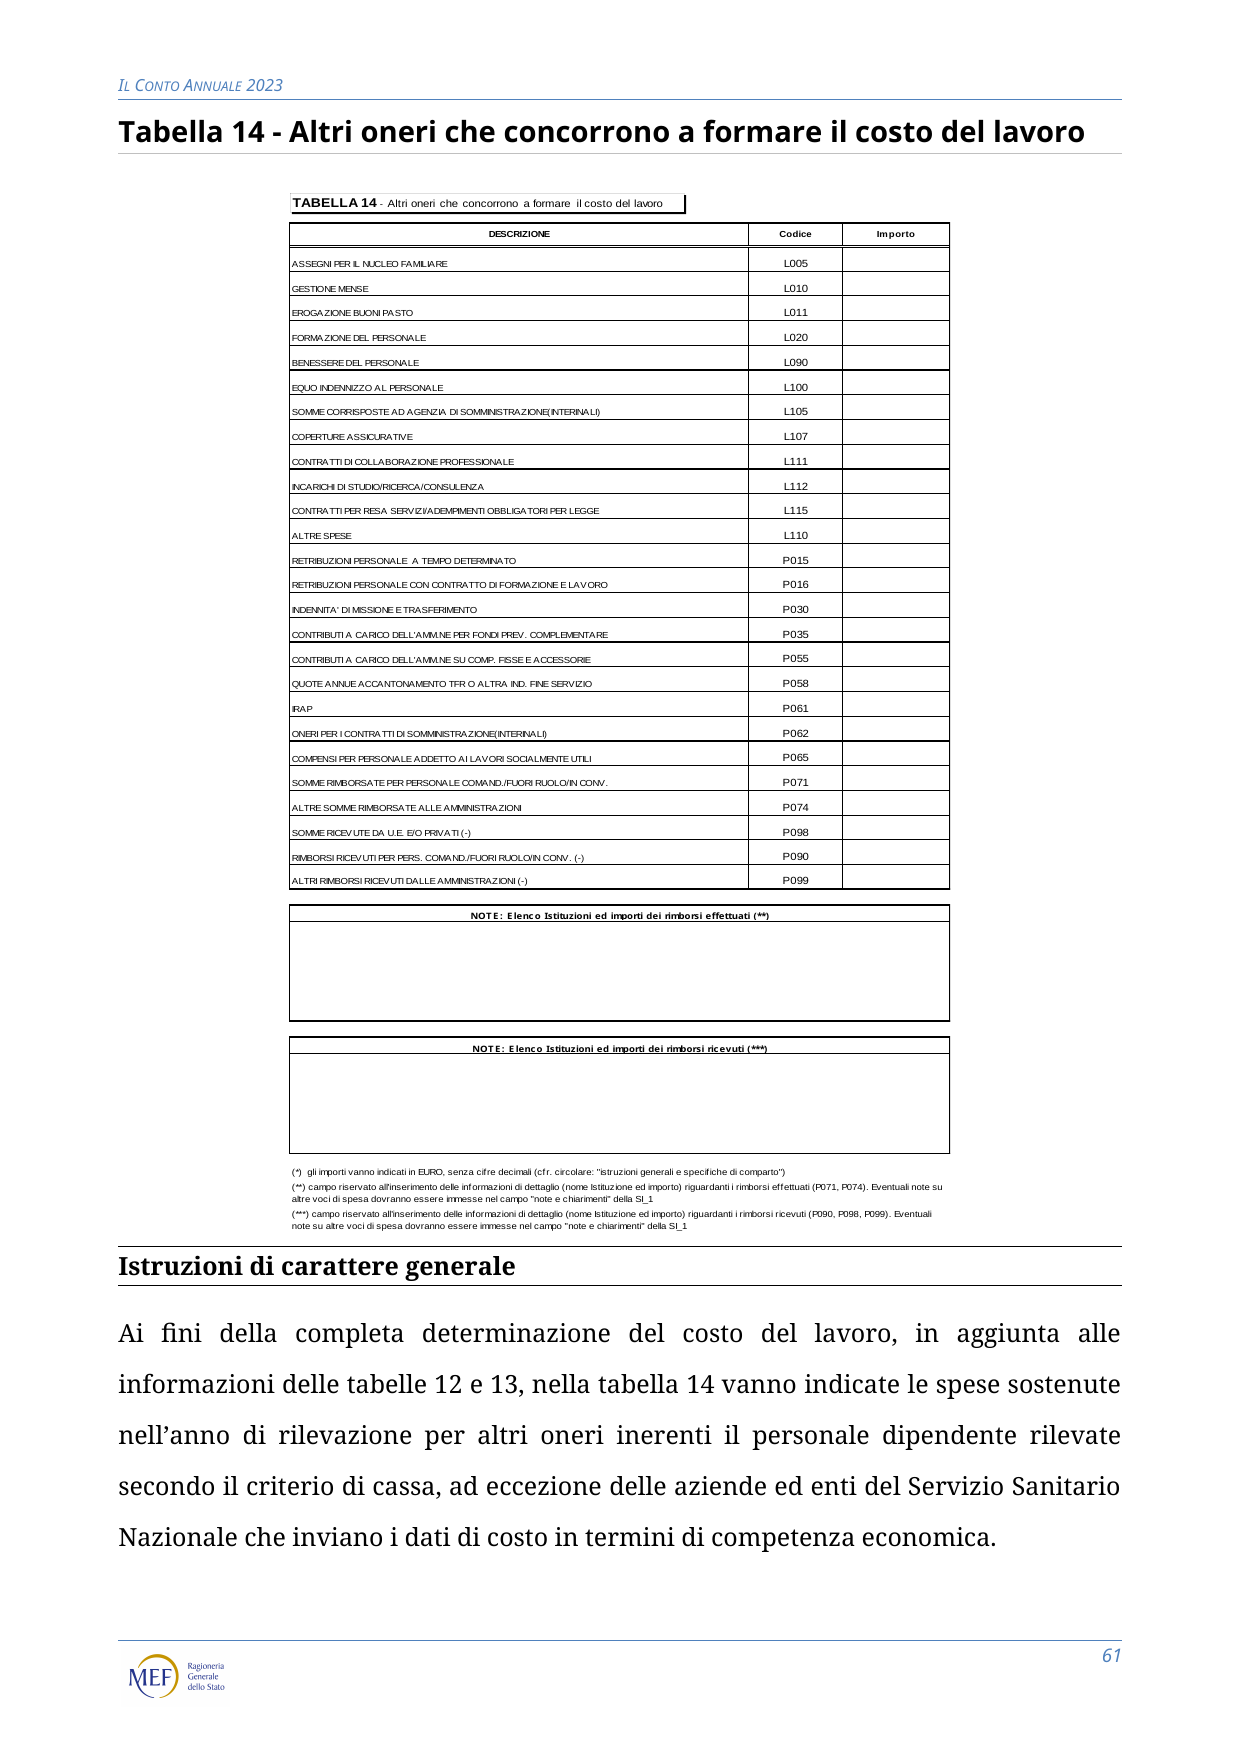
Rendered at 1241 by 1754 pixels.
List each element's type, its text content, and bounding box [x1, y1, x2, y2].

text Istruzioni di carattere generale [118, 1247, 1122, 1285]
subtitle Tabella 14 - Altri oneri che concorrono a formare il costo del lavoro [118, 112, 1122, 153]
text Ai fini della completa determinazione del costo del lavoro, in aggiunta alle informazioni delle tabelle 12 e 13, nella tabella 14 vanno indicate le spese sostenute nell’anno di rilevazione per altri oneri inerenti il personale dipendente rilevate secondo il criterio di cassa, ad eccezione delle aziende ed enti del Servizio Sanitario Nazionale che inviano i dati di costo in termini di competenza economica. [118, 1316, 1122, 1554]
picture [120, 1645, 231, 1707]
